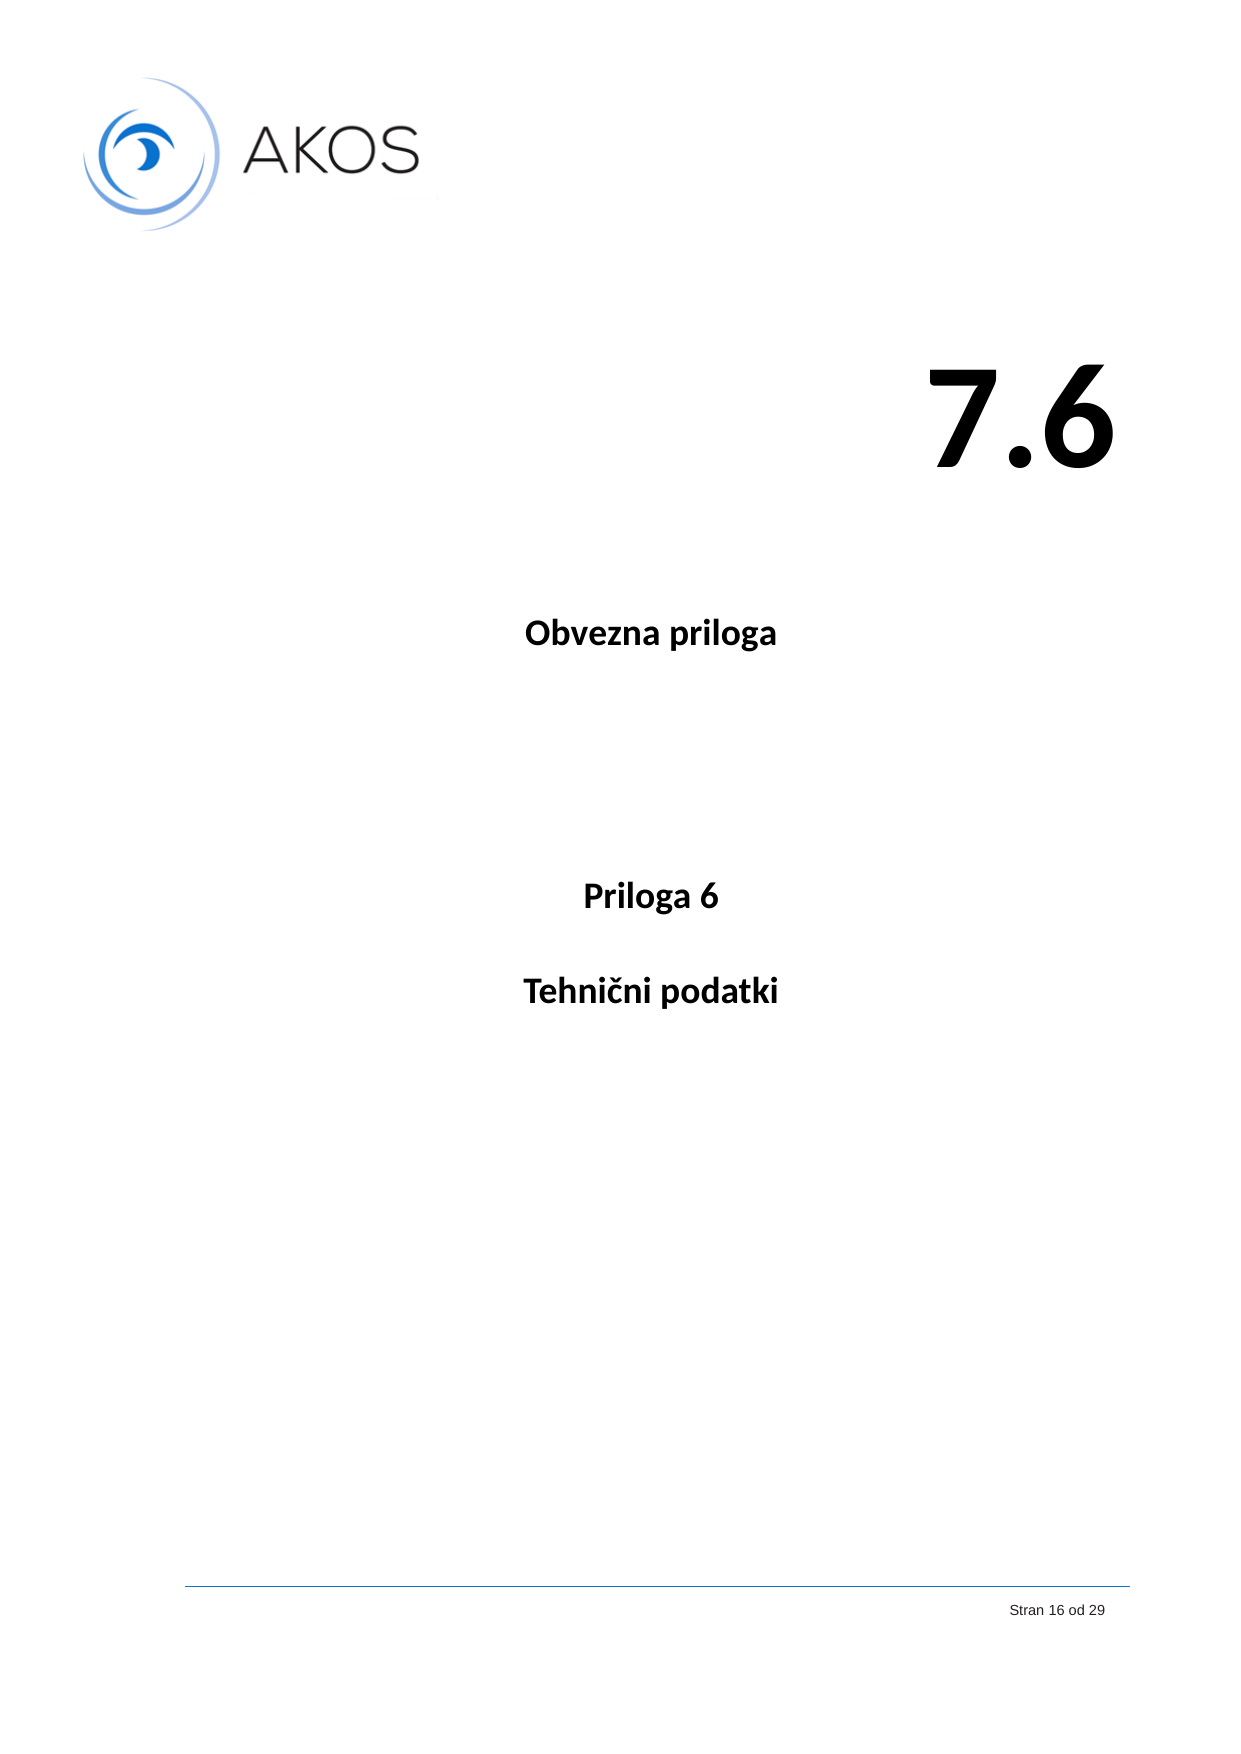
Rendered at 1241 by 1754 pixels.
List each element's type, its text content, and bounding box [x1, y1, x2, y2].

title Tehnični podatki [186, 967, 1116, 1013]
picture [81, 73, 443, 235]
text Obvezna priloga [186, 609, 1116, 655]
text 7.6 [224, 322, 1116, 505]
text Priloga 6 [186, 872, 1116, 917]
